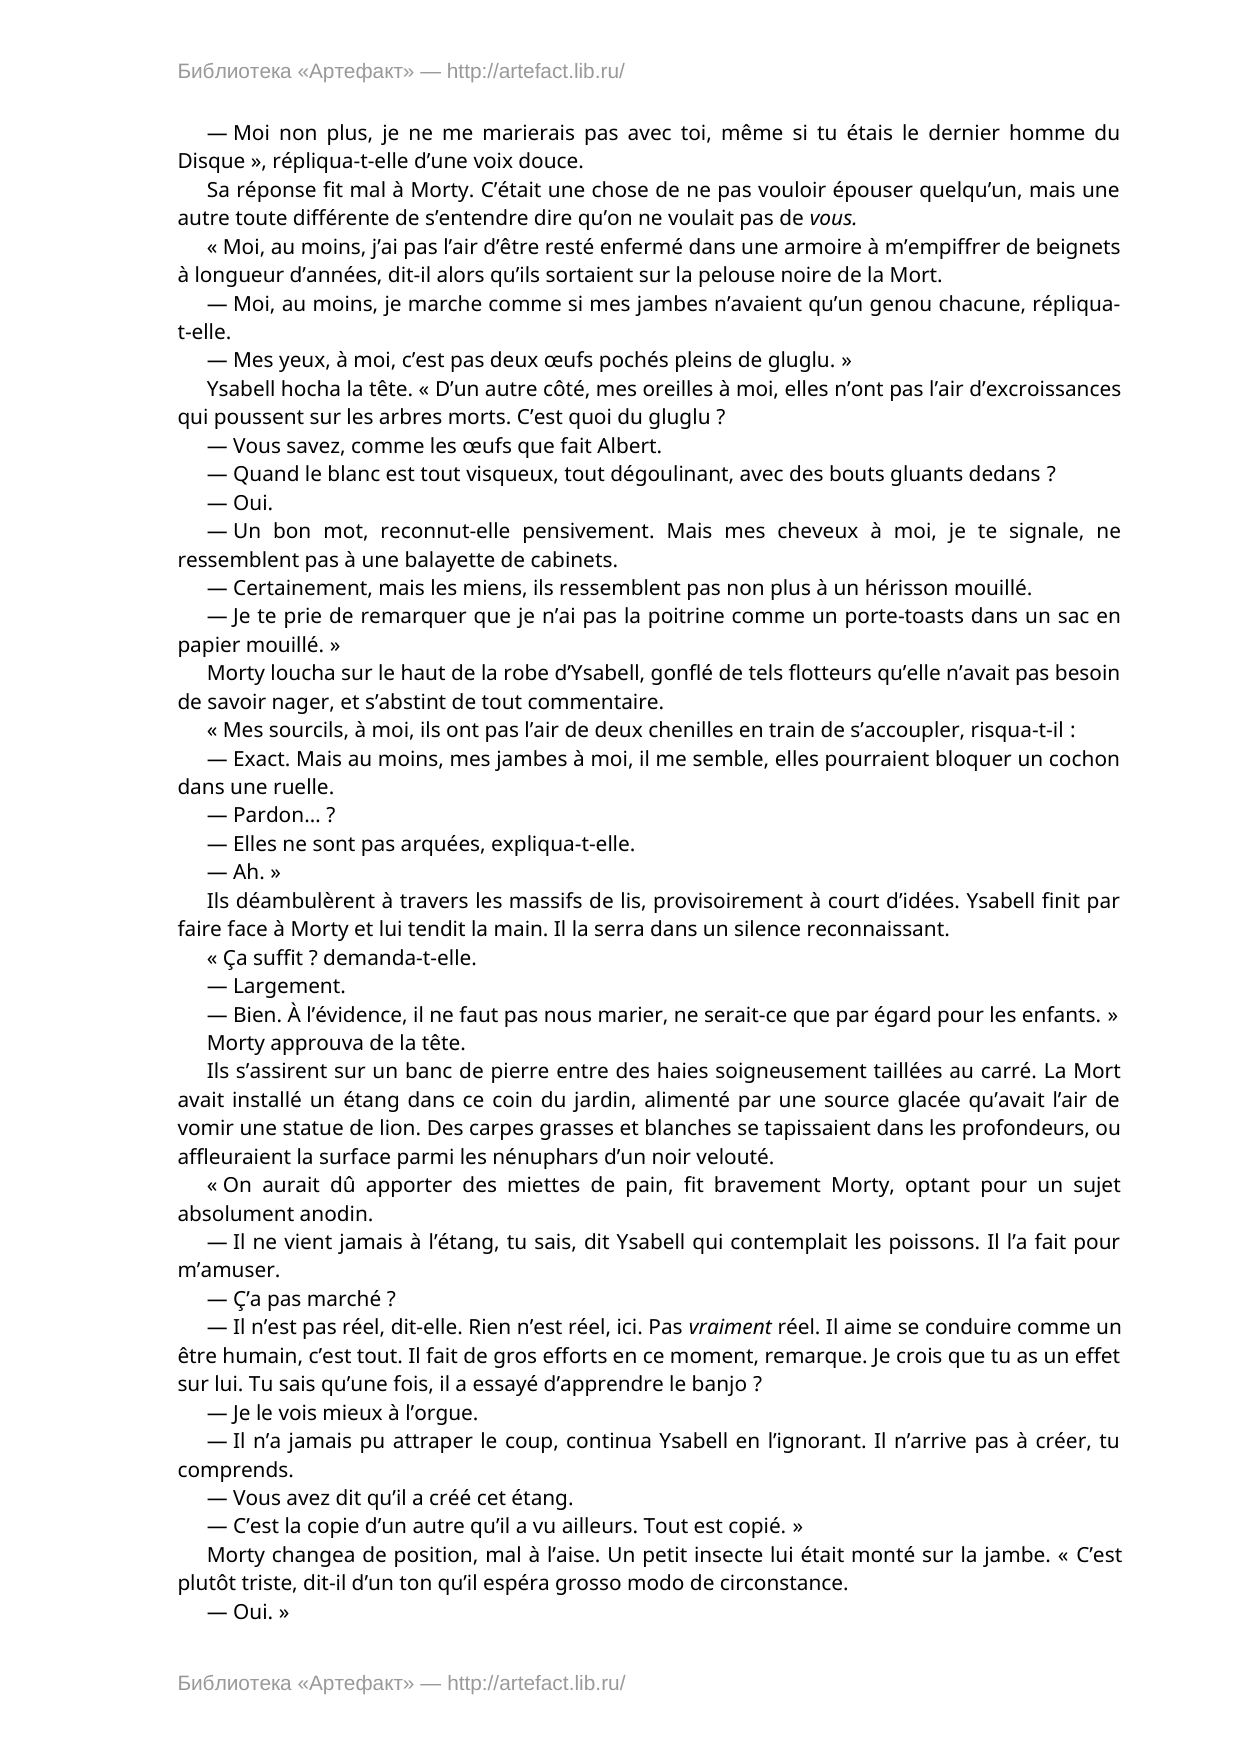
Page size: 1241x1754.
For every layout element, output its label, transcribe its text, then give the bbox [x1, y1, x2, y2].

text Ysabell hocha la tête. « D’un autre côté, mes oreilles à moi, elles n’ont pas l’air d’excroissances qui poussent sur les arbres morts. C’est quoi du gluglu ? [177, 374, 1122, 431]
text — Elles ne sont pas arquées, expliqua-t-elle. [177, 829, 1122, 857]
text — Oui. [177, 488, 1122, 516]
text — Moi non plus, je ne me marierais pas avec toi, même si tu étais le dernier homme du Disque », répliqua-t-elle d’une voix douce. [177, 118, 1122, 175]
text — Un bon mot, reconnut-elle pensivement. Mais mes cheveux à moi, je te signale, ne ressemblent pas à une balayette de cabinets. [177, 516, 1122, 573]
text — Il n’est pas réel, dit-elle. Rien n’est réel, ici. Pas vraiment réel. Il aime se conduire comme un être humain, c’est tout. Il fait de gros efforts en ce moment, remarque. Je crois que tu as un effet sur lui. Tu sais qu’une fois, il a essayé d’apprendre le banjo ? [177, 1312, 1122, 1398]
text — Moi, au moins, je marche comme si mes jambes n’avaient qu’un genou chacune, répliqua-t-elle. [177, 289, 1122, 346]
text — C’est la copie d’un autre qu’il a vu ailleurs. Tout est copié. » [177, 1512, 1122, 1540]
text — Mes yeux, à moi, c’est pas deux œufs pochés pleins de gluglu. » [177, 346, 1122, 374]
text — Je le vois mieux à l’orgue. [177, 1398, 1122, 1426]
text Sa réponse fit mal à Morty. C’était une chose de ne pas vouloir épouser quelqu’un, mais une autre toute différente de s’entendre dire qu’on ne voulait pas de vous. [177, 175, 1122, 232]
text « Moi, au moins, j’ai pas l’air d’être resté enfermé dans une armoire à m’empiffrer de beignets à longueur d’années, dit-il alors qu’ils sortaient sur la pelouse noire de la Mort. [177, 232, 1122, 289]
text — Certainement, mais les miens, ils ressemblent pas non plus à un hérisson mouillé. [177, 573, 1122, 602]
text Morty approuva de la tête. [177, 1028, 1122, 1057]
text « Ça suffit ? demanda-t-elle. [177, 943, 1122, 971]
text — Ç’a pas marché ? [177, 1284, 1122, 1312]
text « Mes sourcils, à moi, ils ont pas l’air de deux chenilles en train de s’accoupler, risqua-t-il : [177, 715, 1122, 744]
text — Il n’a jamais pu attraper le coup, continua Ysabell en l’ignorant. Il n’arrive pas à créer, tu comprends. [177, 1426, 1122, 1483]
text Morty loucha sur le haut de la robe d’Ysabell, gonflé de tels flotteurs qu’elle n’avait pas besoin de savoir nager, et s’abstint de tout commentaire. [177, 658, 1122, 715]
text Ils s’assirent sur un banc de pierre entre des haies soigneusement taillées au carré. La Mort avait installé un étang dans ce coin du jardin, alimenté par une source glacée qu’avait l’air de vomir une statue de lion. Des carpes grasses et blanches se tapissaient dans les profondeurs, ou affleuraient la surface parmi les nénuphars d’un noir velouté. [177, 1057, 1122, 1170]
text — Pardon… ? [177, 801, 1122, 829]
text « On aurait dû apporter des miettes de pain, fit bravement Morty, optant pour un sujet absolument anodin. [177, 1170, 1122, 1227]
text Ils déambulèrent à travers les massifs de lis, provisoirement à court d’idées. Ysabell finit par faire face à Morty et lui tendit la main. Il la serra dans un silence reconnaissant. [177, 886, 1122, 943]
text — Ah. » [177, 857, 1122, 886]
text — Je te prie de remarquer que je n’ai pas la poitrine comme un porte-toasts dans un sac en papier mouillé. » [177, 602, 1122, 658]
text Morty changea de position, mal à l’aise. Un petit insecte lui était monté sur la jambe. « C’est plutôt triste, dit-il d’un ton qu’il espéra grosso modo de circonstance. [177, 1540, 1122, 1597]
text — Exact. Mais au moins, mes jambes à moi, il me semble, elles pourraient bloquer un cochon dans une ruelle. [177, 744, 1122, 801]
text — Quand le blanc est tout visqueux, tout dégoulinant, avec des bouts gluants dedans ? [177, 459, 1122, 488]
text — Vous savez, comme les œufs que fait Albert. [177, 431, 1122, 459]
text — Largement. [177, 971, 1122, 1000]
text — Vous avez dit qu’il a créé cet étang. [177, 1483, 1122, 1512]
text — Bien. À l’évidence, il ne faut pas nous marier, ne serait-ce que par égard pour les enfants. » [177, 1000, 1122, 1028]
text — Il ne vient jamais à l’étang, tu sais, dit Ysabell qui contemplait les poissons. Il l’a fait pour m’amuser. [177, 1227, 1122, 1284]
text — Oui. » [177, 1597, 1122, 1625]
